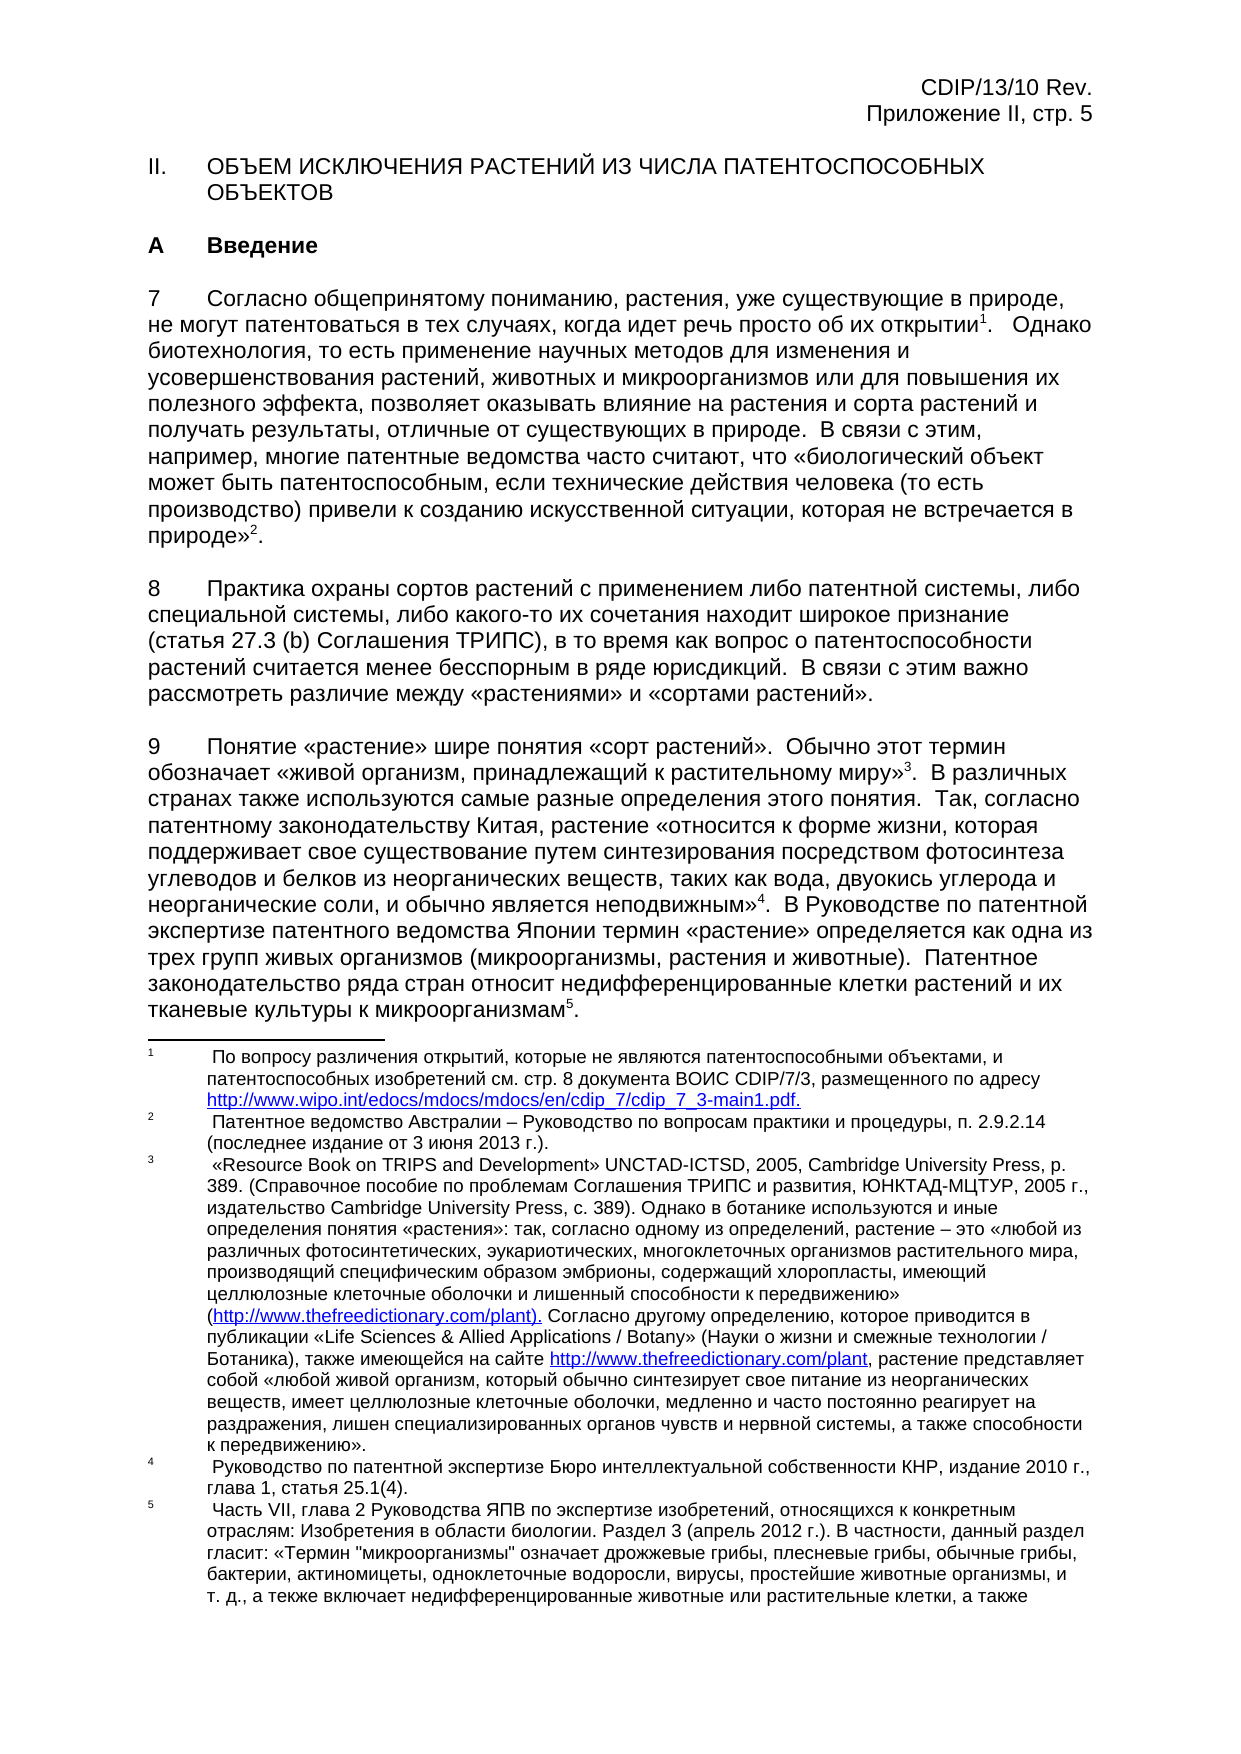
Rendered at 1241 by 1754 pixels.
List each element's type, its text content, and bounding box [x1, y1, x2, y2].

text Практика охраны сортов растений с применением либо патентной системы, либо специальной системы, либо какого-то их сочетания находит широкое признание (статья 27.3 (b) Соглашения ТРИПС), в то время как вопрос о патентоспособности растений считается менее бесспорным в ряде юрисдикций. В связи с этим важно рассмотреть различие между «растениями» и «сортами растений». [148, 574, 1093, 706]
text II. ОБЪЕМ ИСКЛЮЧЕНИЯ РАСТЕНИЙ ИЗ ЧИСЛА ПАТЕНТОСПОСОБНЫХ ОБЪЕКТОВ [148, 153, 1093, 206]
text A Введение [148, 232, 1093, 258]
text Понятие «растение» шире понятия «сорт растений». Обычно этот термин обозначает «живой организм, принадлежащий к растительному миру». В различных странах также используются самые разные определения этого понятия. Так, согласно патентному законодательству Китая, растение «относится к форме жизни, которая поддерживает свое существование путем синтезирования посредством фотосинтеза углеводов и белков из неорганических веществ, таких как вода, двуокись углерода и неорганические соли, и обычно является неподвижным». В Руководстве по патентной экспертизе патентного ведомства Японии термин «растение» определяется как одна из трех групп живых организмов (микроорганизмы, растения и животные). Патентное законодательство ряда стран относит недифференцированные клетки растений и их тканевые культуры к микроорганизмам. [148, 733, 1093, 1023]
text Согласно общепринятому пониманию, растения, уже существующие в природе, не могут патентоваться в тех случаях, когда идет речь просто об их открытии. Однако биотехнология, то есть применение научных методов для изменения и усовершенствования растений, животных и микроорганизмов или для повышения их полезного эффекта, позволяет оказывать влияние на растения и сорта растений и получать результаты, отличные от существующих в природе. В связи с этим, например, многие патентные ведомства часто считают, что «биологический объект может быть патентоспособным, если технические действия человека (то есть производство) привели к созданию искусственной ситуации, которая не встречается в природе». [148, 285, 1093, 548]
